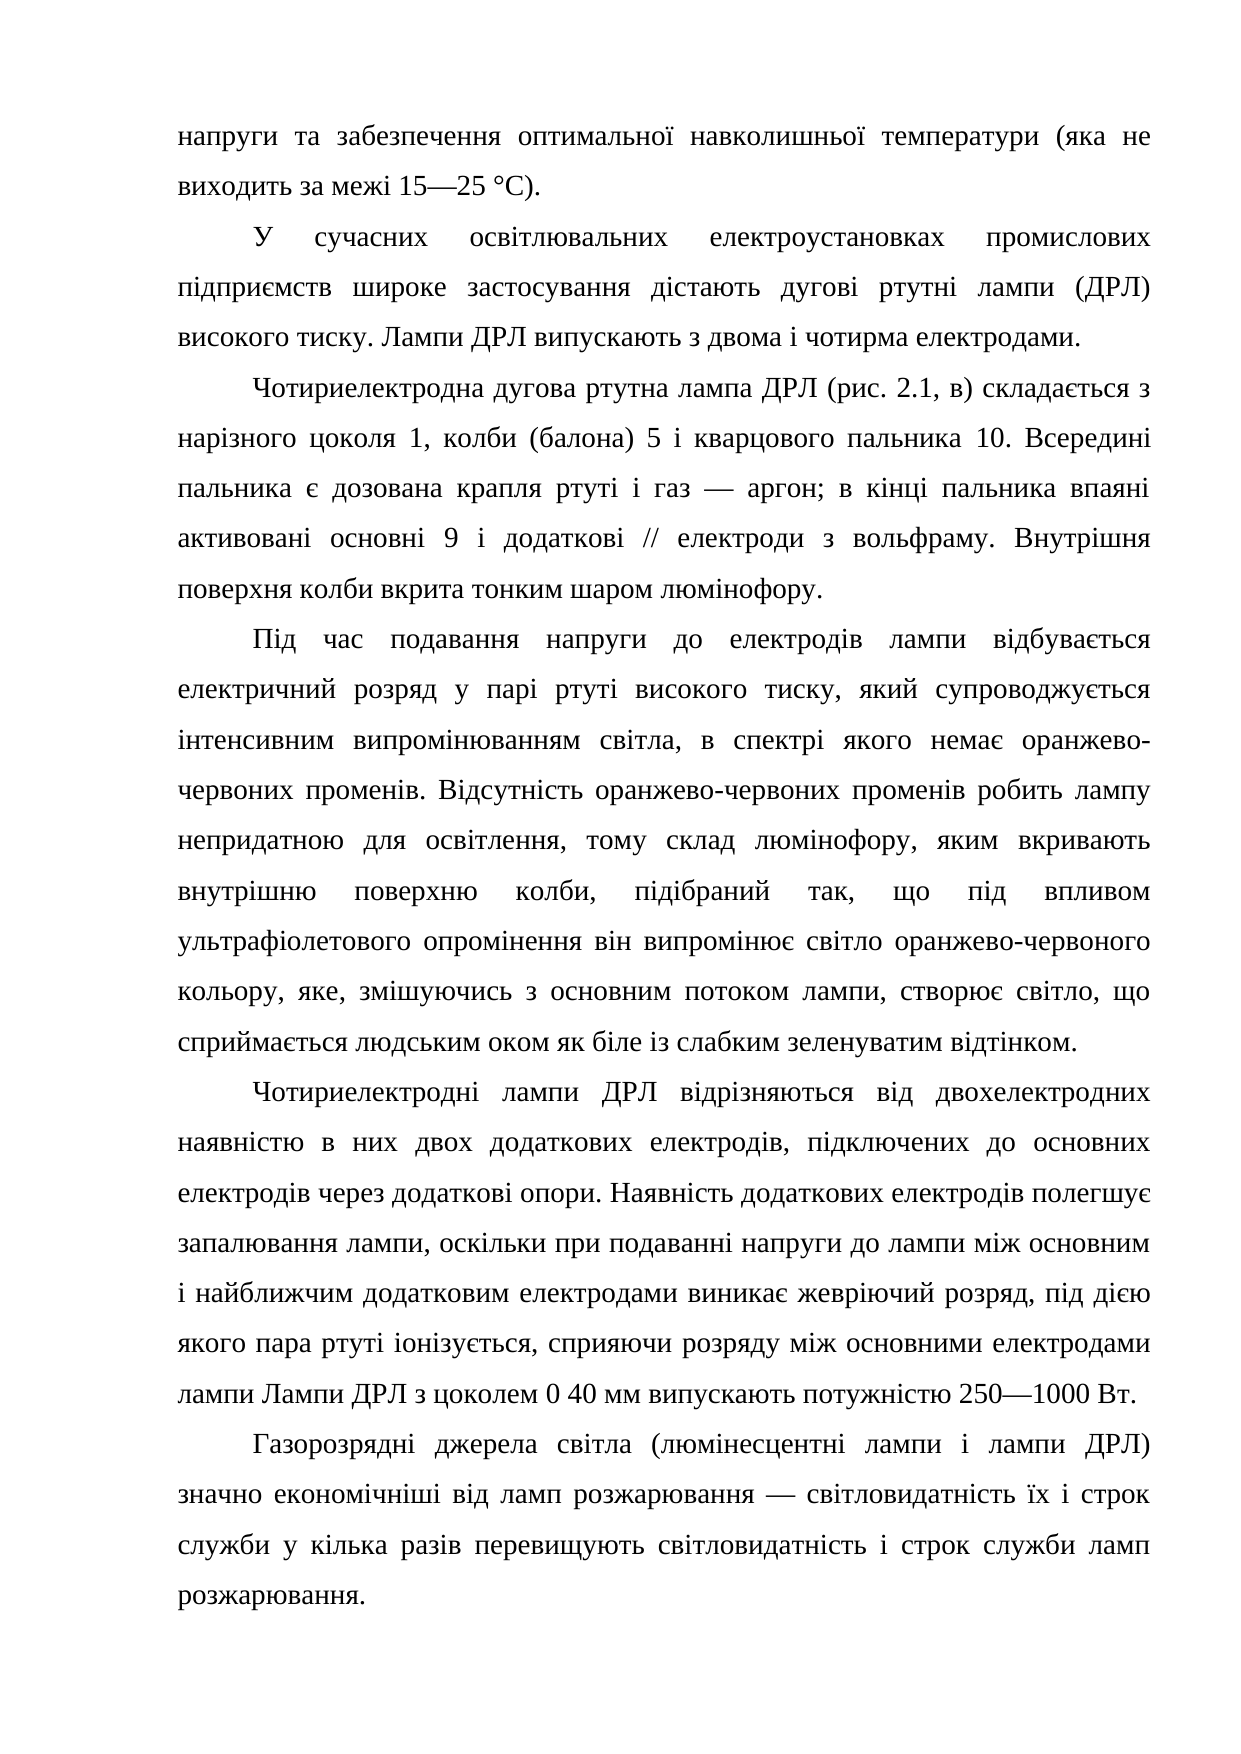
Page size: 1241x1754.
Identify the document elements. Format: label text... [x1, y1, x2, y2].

text Під час подавання напруги до електродів лампи відбувається електричний розряд у парі ртуті високого тиску, який супроводжується інтенсивним випромінюванням світла, в спектрі якого немає оранжево-червоних променів. Відсутність оранжево-червоних променів робить лампу непридатною для освітлення, тому склад люмінофору, яким вкривають внутрішню поверхню колби, підібраний так, що під впливом ультрафіолетового опромінення він випромінює світло оранжево-червоного кольору, яке, змішуючись з основним потоком лампи, створює світло, що сприймається людським оком як біле із слабким зеленуватим відтінком. [177, 621, 1152, 1057]
text Чотириелектродна дугова ртутна лампа ДРЛ (рис. 2.1, в) складається з нарізного цоколя 1, колби (балона) 5 і кварцового пальника 10. Всередині пальника є дозована крапля ртуті і газ — аргон; в кінці пальника впаяні активовані основні 9 і додаткові // електроди з вольфраму. Внутрішня поверхня колби вкрита тонким шаром люмінофору. [177, 370, 1152, 604]
text Чотириелектродні лампи ДРЛ відрізняються від двохелектродних наявністю в них двох додаткових електродів, підключених до основних електродів через додаткові опори. Наявність додаткових електродів полегшує запалювання лампи, оскільки при подаванні напруги до лампи між основним і найближчим додатковим електродами виникає жевріючий розряд, під дією якого пара ртуті іонізується, сприяючи розряду між основними електродами лампи Лампи ДРЛ з цоколем 0 40 мм випускають потужністю 250—1000 Вт. [177, 1074, 1152, 1409]
text Газорозрядні джерела світла (люмінесцентні лампи і лампи ДРЛ) значно економічніші від ламп розжарювання — світловидатність їх і строк служби у кілька разів перевищують світловидатність і строк служби ламп розжарювання. [177, 1426, 1152, 1611]
text У сучасних освітлювальних електроустановках промислових підприємств широке застосування дістають дугові ртутні лампи (ДРЛ) високого тиску. Лампи ДРЛ випускають з двома і чотирма електродами. [177, 219, 1152, 353]
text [177, 118, 1152, 202]
